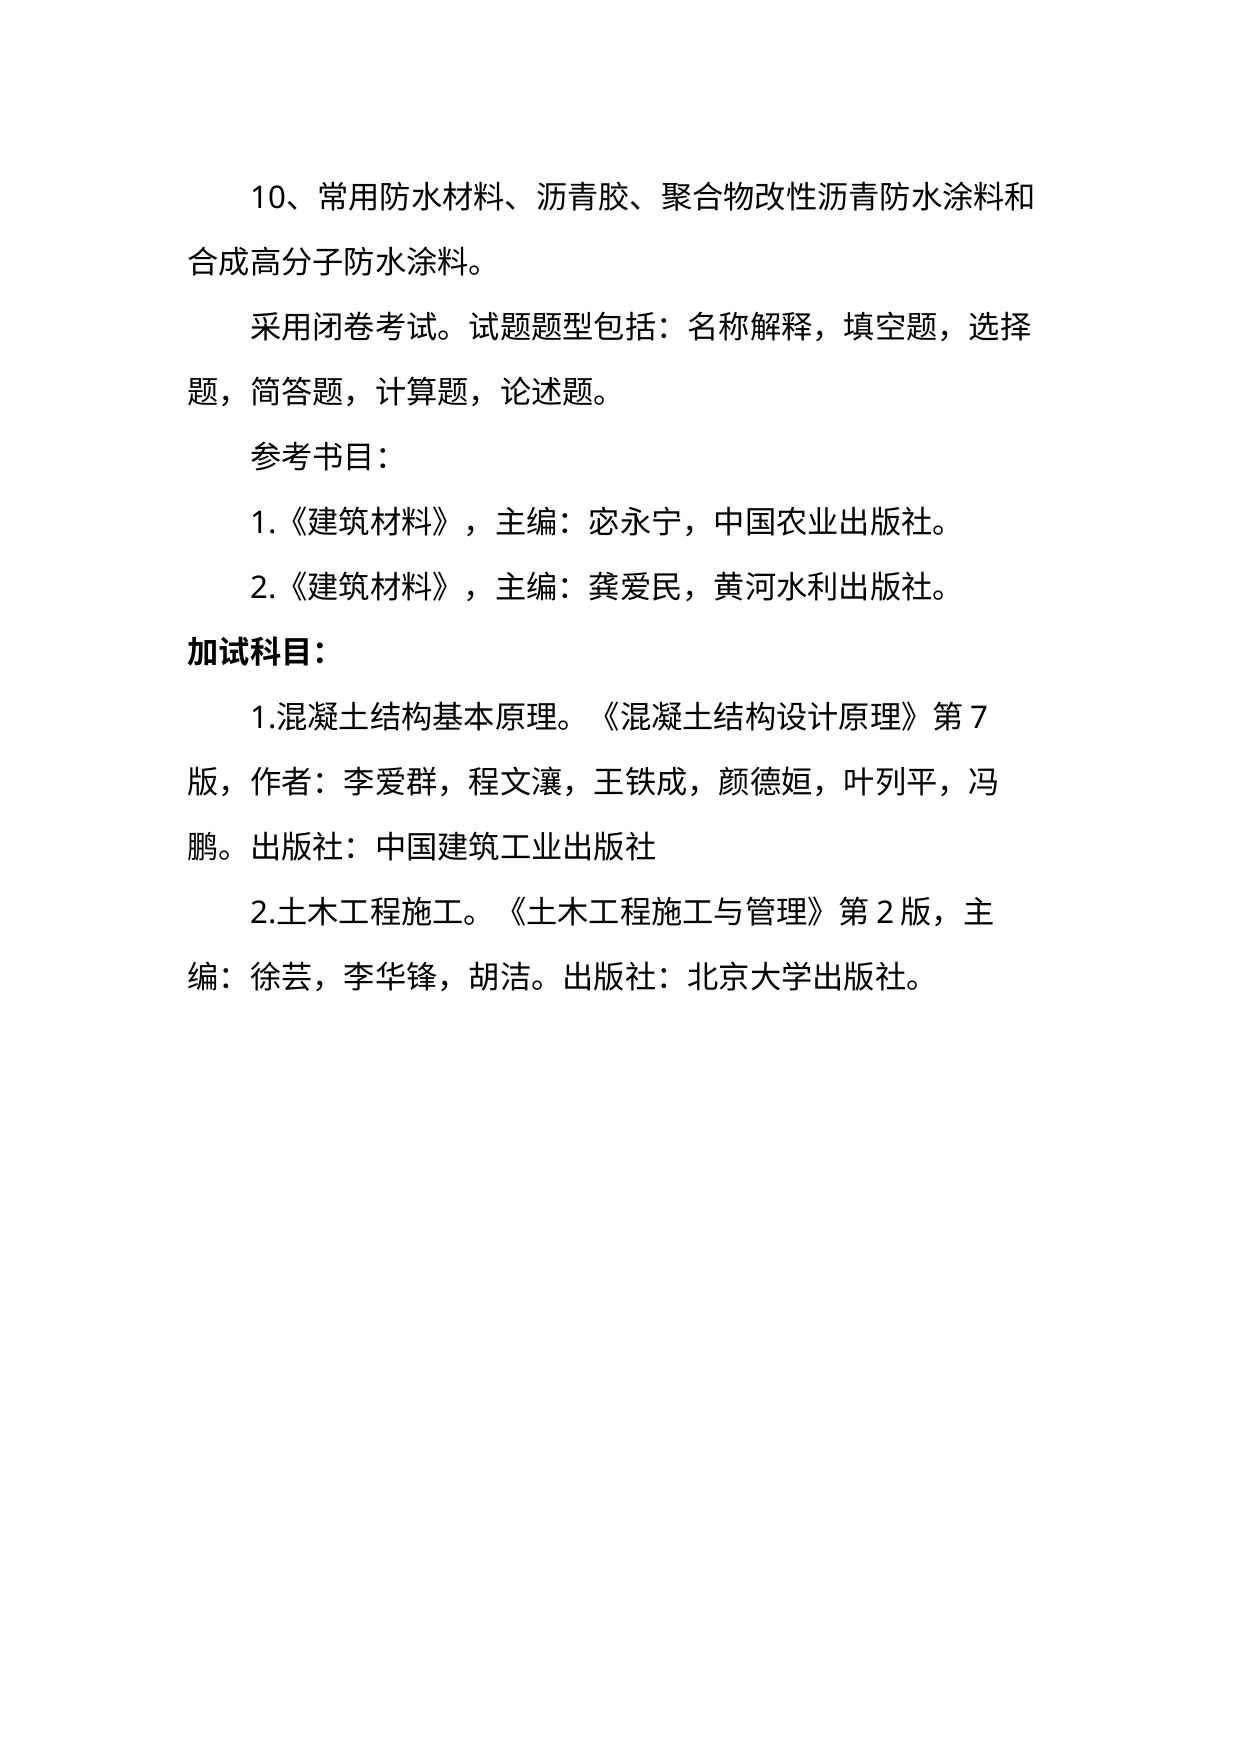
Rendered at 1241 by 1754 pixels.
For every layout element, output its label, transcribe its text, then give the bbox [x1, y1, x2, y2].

text 1.混凝土结构基本原理。《混凝土结构设计原理》第7版，作者：李爱群，程文瀼，王铁成，颜德姮，叶列平，冯鹏。出版社：中国建筑工业出版社 [187, 682, 1053, 877]
text 加试科目： [187, 617, 1053, 682]
text 1.《建筑材料》，主编：宓永宁，中国农业出版社。 [187, 487, 1053, 552]
text 10、常用防水材料、沥青胶、聚合物改性沥青防水涂料和合成高分子防水涂料。 [187, 162, 1053, 292]
text 采用闭卷考试。试题题型包括：名称解释，填空题，选择题，简答题，计算题，论述题。 [187, 292, 1053, 422]
text 2.土木工程施工。《土木工程施工与管理》第2版，主编：徐芸，李华锋，胡洁。出版社：北京大学出版社。 [187, 877, 1053, 1007]
text 参考书目： [187, 422, 1053, 487]
text 2.《建筑材料》，主编：龚爱民，黄河水利出版社。 [187, 552, 1053, 617]
